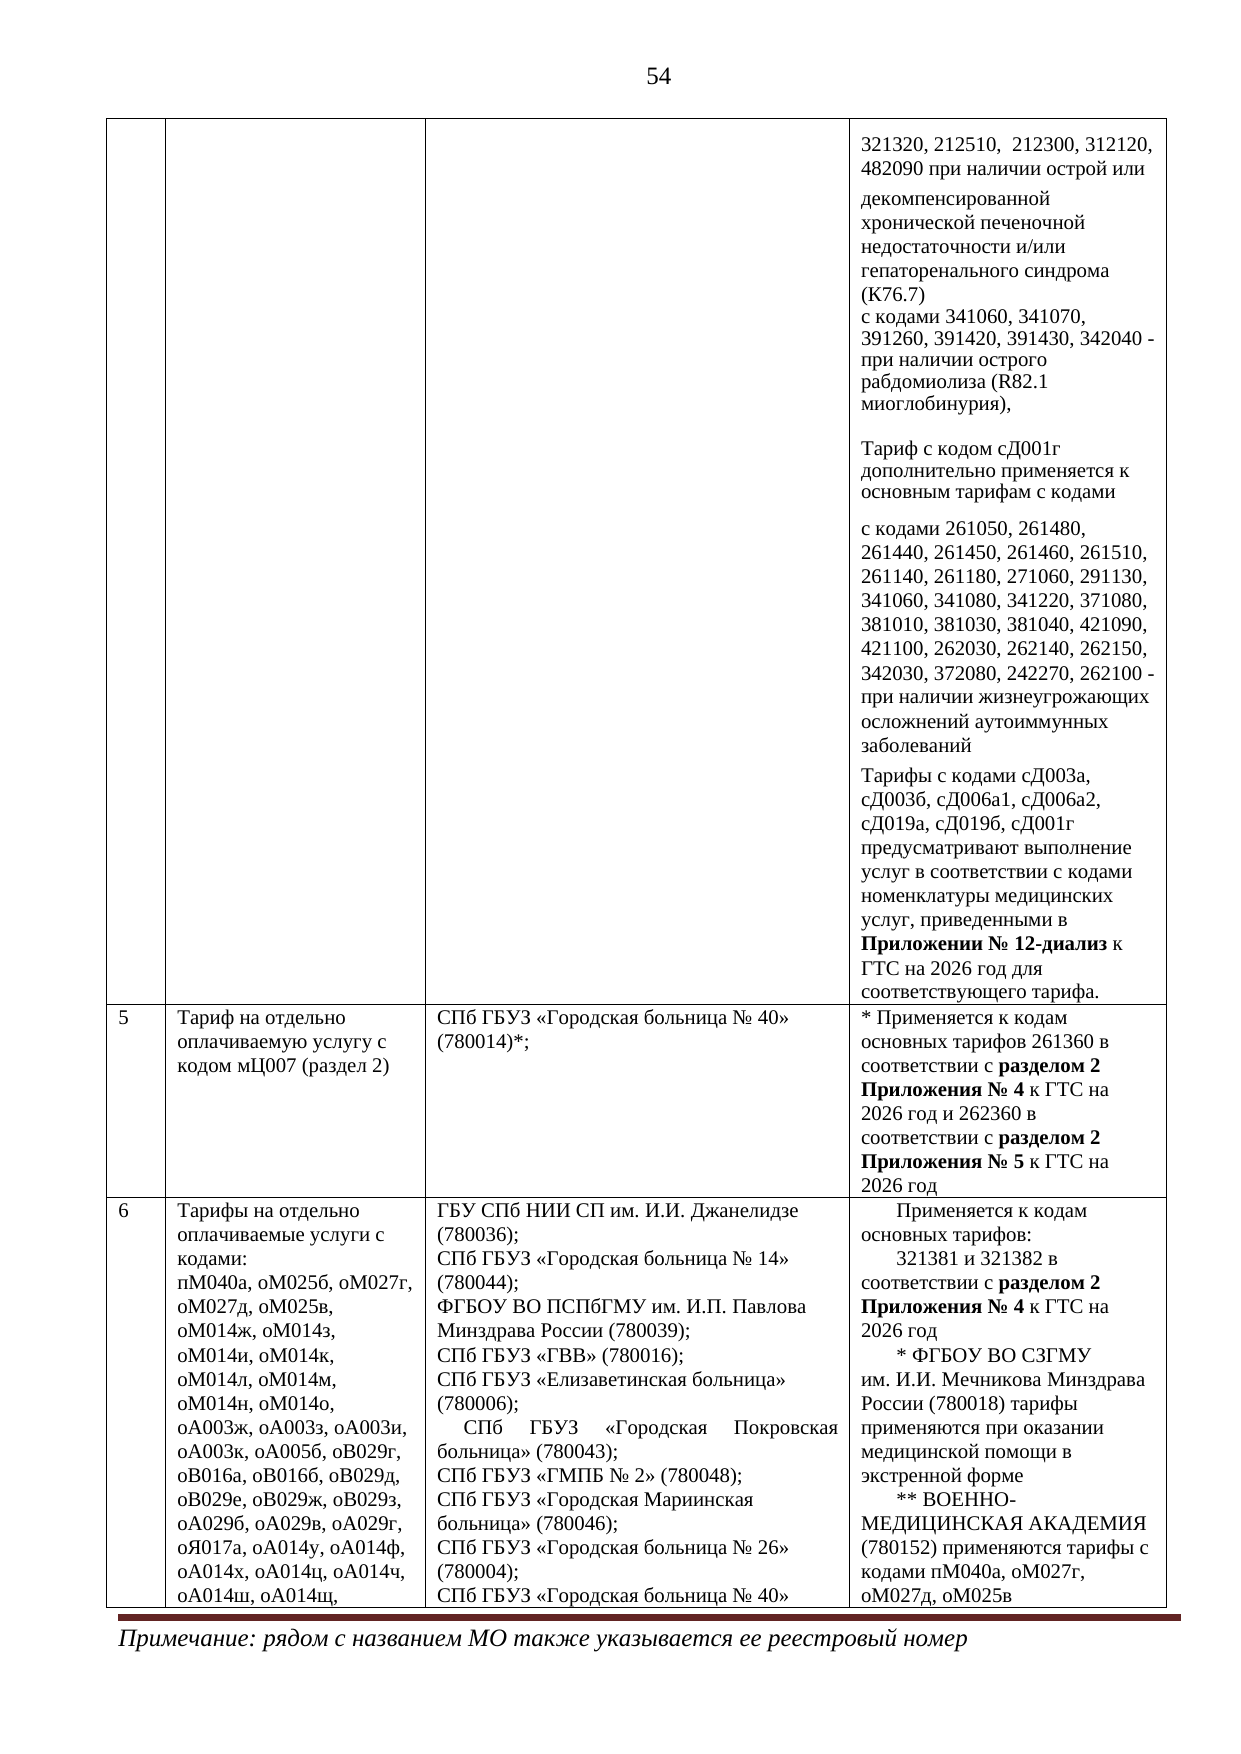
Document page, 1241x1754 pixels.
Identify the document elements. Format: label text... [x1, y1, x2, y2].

table_cell Тариф на отдельно оплачиваемую услугу с кодом мЦ007 (раздел 2) [166, 1005, 425, 1197]
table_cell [850, 1198, 1166, 1607]
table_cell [166, 119, 425, 1003]
table_cell * Применяется к кодам основных тарифов 261360 в соответствии с разделом 2 Приложения № 4 к ГТС на 2026 год и 262360 в соответствии с разделом 2 Приложения № 5 к ГТС на 2026 год [850, 1005, 1166, 1197]
table_cell 5 [107, 1005, 165, 1197]
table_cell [166, 1198, 425, 1607]
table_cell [426, 1198, 849, 1607]
table_cell СПб ГБУЗ «Городская больница № 40» (780014)*; [426, 1005, 849, 1197]
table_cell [850, 119, 1166, 1003]
table_cell 6 [107, 1198, 165, 1607]
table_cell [426, 119, 849, 1003]
table_cell 4 [107, 119, 165, 1003]
